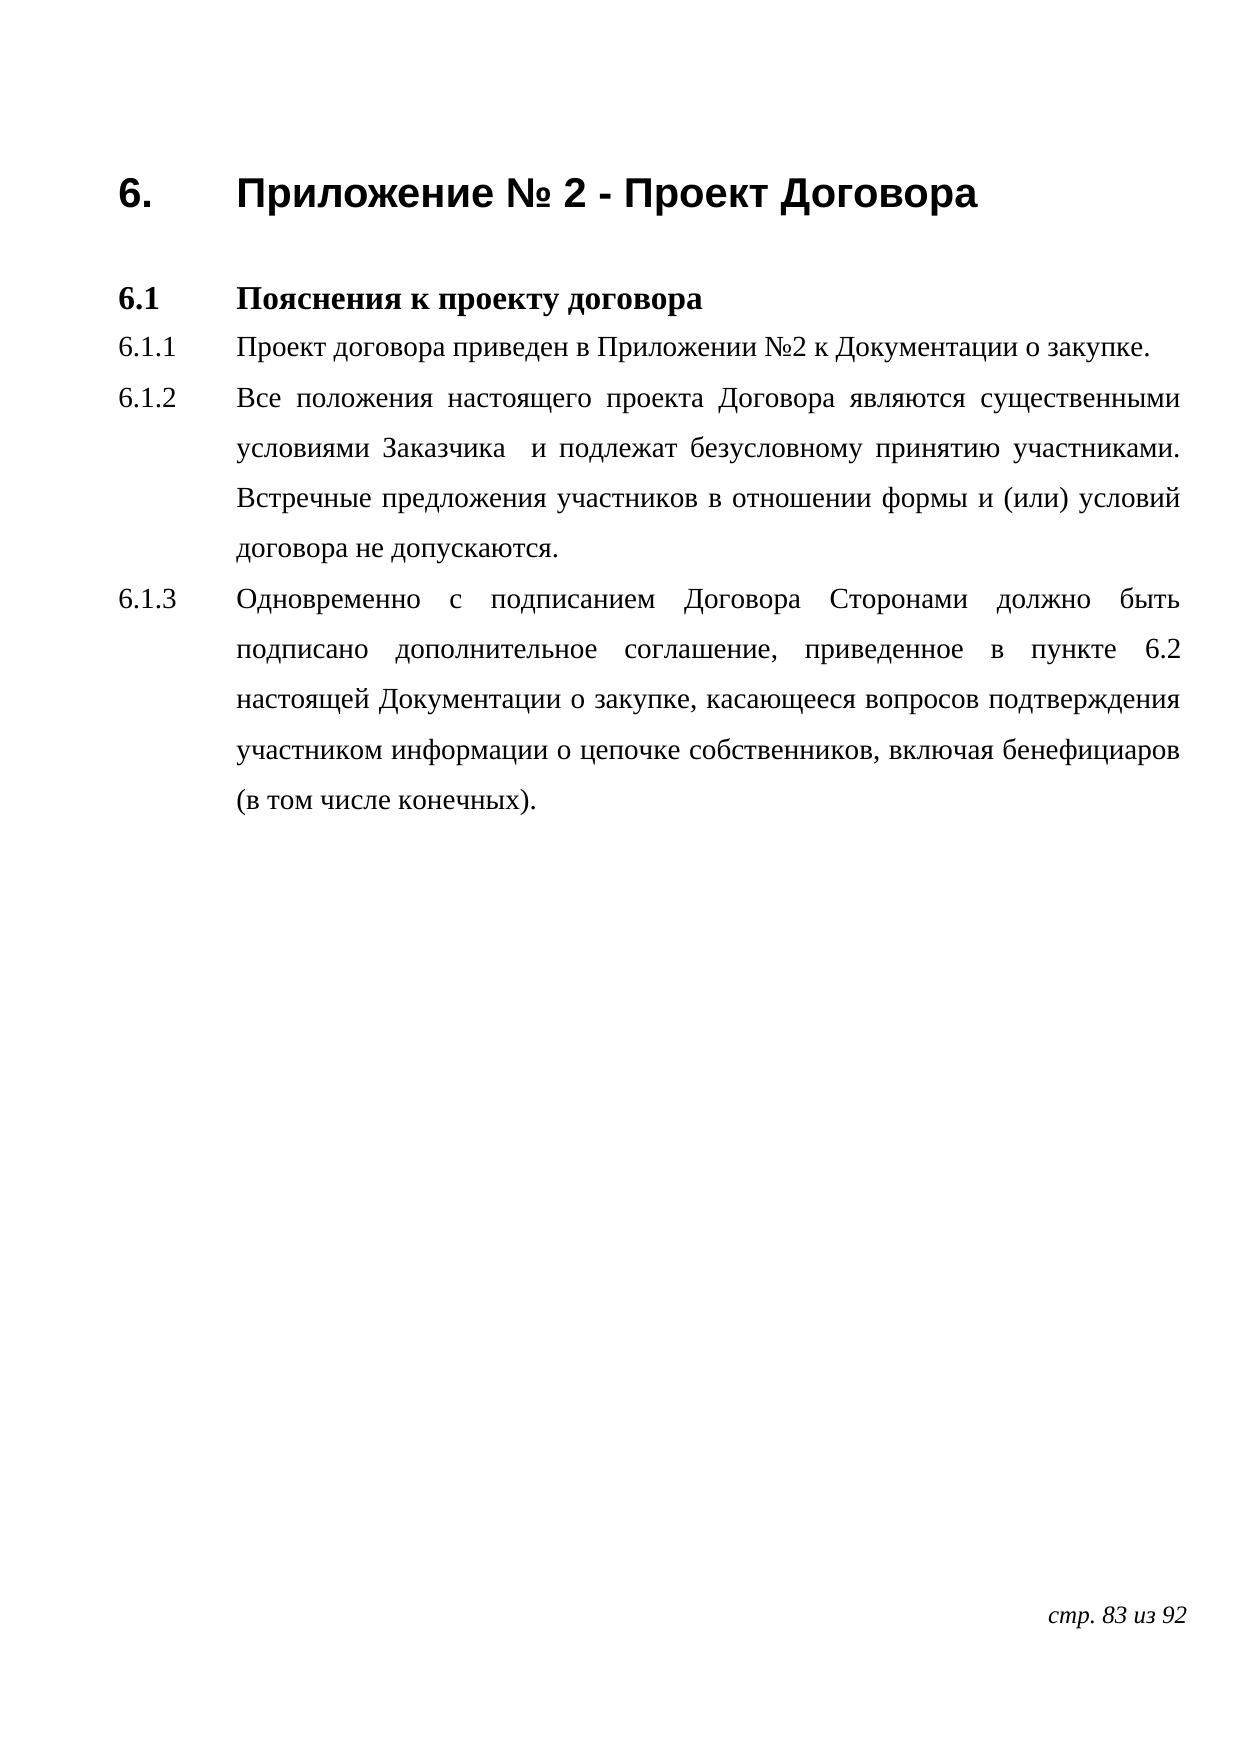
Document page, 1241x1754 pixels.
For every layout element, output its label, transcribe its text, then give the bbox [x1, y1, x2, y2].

subtitle Приложение № 2 - Проект Договора [118, 168, 1181, 216]
list Все положения настоящего проекта Договора являются существенными условиями Заказчика и подлежат безусловному принятию участниками. Встречные предложения участников в отношении формы и (или) условий договора не допускаются. [118, 380, 1181, 564]
list Проект договора приведен в Приложении №2 к Документации о закупке. [118, 329, 1181, 363]
subtitle Пояснения к проекту договора [118, 278, 1181, 317]
text Одновременно с подписанием Договора Сторонами должно быть подписано дополнительное соглашение, приведенное в пункте 6.2 настоящей Документации о закупке, касающееся вопросов подтверждения участником информации о цепочке собственников, включая бенефициаров (в том числе конечных). [118, 581, 1181, 816]
